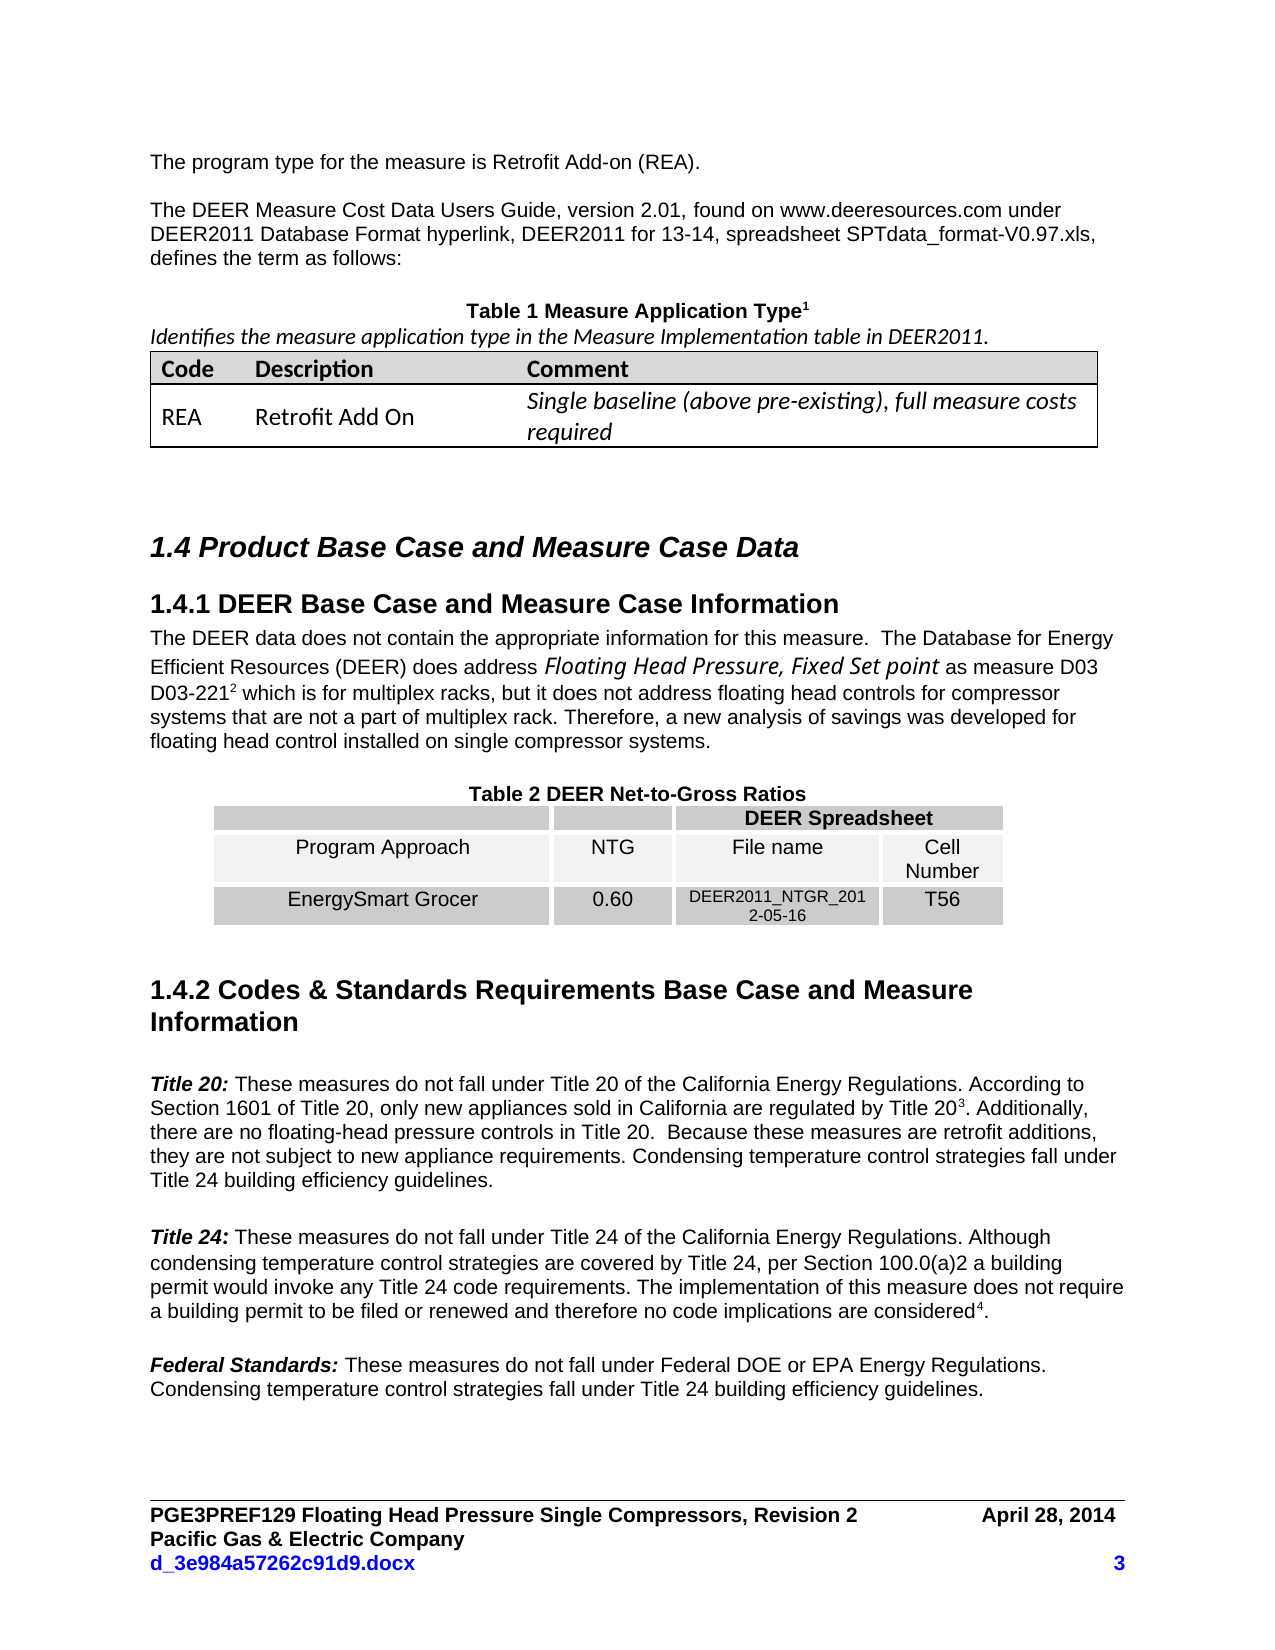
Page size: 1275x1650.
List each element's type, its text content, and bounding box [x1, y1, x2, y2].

table_header DEER Spreadsheet [676, 806, 1003, 830]
text The DEER data does not contain the appropriate information for this measure. The Database for Energy Efficient Resources (DEER) does address Floating Head Pressure, Fixed Set point as measure D03 D03-221 which is for multiplex racks, but it does not address floating head controls for compressor systems that are not a part of multiplex rack. Therefore, a new analysis of savings was developed for floating head control installed on single compressor systems. [150, 626, 1125, 753]
table_cell 0.60 [554, 887, 672, 925]
table_header Code [151, 352, 244, 383]
table_cell EnergySmart Grocer [214, 887, 549, 925]
text The program type for the measure is Retrofit Add-on (REA). [150, 150, 1125, 174]
table_cell NTG [554, 835, 672, 882]
text Identifies the measure application type in the Measure Implementation table in DEER2011. [150, 322, 1125, 351]
subtitle 1.4 Product Base Case and Measure Case Data [150, 530, 1125, 563]
table_header [214, 806, 549, 830]
text Table 1 Measure Application Type [150, 298, 1125, 322]
text Federal Standards: These measures do not fall under Federal DOE or EPA Energy Regulations. Condensing temperature control strategies fall under Title 24 building efficiency guidelines. [150, 1353, 1125, 1401]
subtitle 1.4.2 Codes & Standards Requirements Base Case and Measure Information [150, 974, 1125, 1037]
table_cell Cell Number [883, 835, 1003, 882]
table_cell Program Approach [214, 835, 549, 882]
table_header Description [244, 352, 516, 383]
table_cell Single baseline (above pre-existing), full measure costs required [516, 385, 1097, 446]
text The DEER Measure Cost Data Users Guide, version 2.01, found on www.deeresources.com under DEER2011 Database Format hyperlink, DEER2011 for 13-14, spreadsheet SPTdata_format-V0.97.xls, defines the term as follows: [150, 198, 1125, 270]
table_cell Retrofit Add On [244, 385, 516, 446]
text Title 24: These measures do not fall under Title 24 of the California Energy Regulations. Although condensing temperature control strategies are covered by Title 24, per Section 100.0(a)2 a building permit would invoke any Title 24 code requirements. The implementation of this measure does not require a building permit to be filed or renewed and therefore no code implications are considered. [150, 1220, 1125, 1323]
table_cell File name [676, 835, 879, 882]
table_cell DEER2011_NTGR_2012-05-16 [676, 887, 879, 925]
table_cell T56 [883, 887, 1003, 925]
subtitle 1.4.1 DEER Base Case and Measure Case Information [150, 588, 1125, 620]
table_header Comment [516, 352, 1097, 383]
text Title 20: These measures do not fall under Title 20 of the California Energy Regulations. According to Section 1601 of Title 20, only new appliances sold in California are regulated by Title 20. Additionally, there are no floating-head pressure controls in Title 20. Because these measures are retrofit additions, they are not subject to new appliance requirements. Condensing temperature control strategies fall under Title 24 building efficiency guidelines. [150, 1072, 1125, 1192]
table_header [554, 806, 672, 830]
table_cell REA [151, 385, 244, 446]
text Table 2 DEER Net-to-Gross Ratios [150, 782, 1125, 806]
